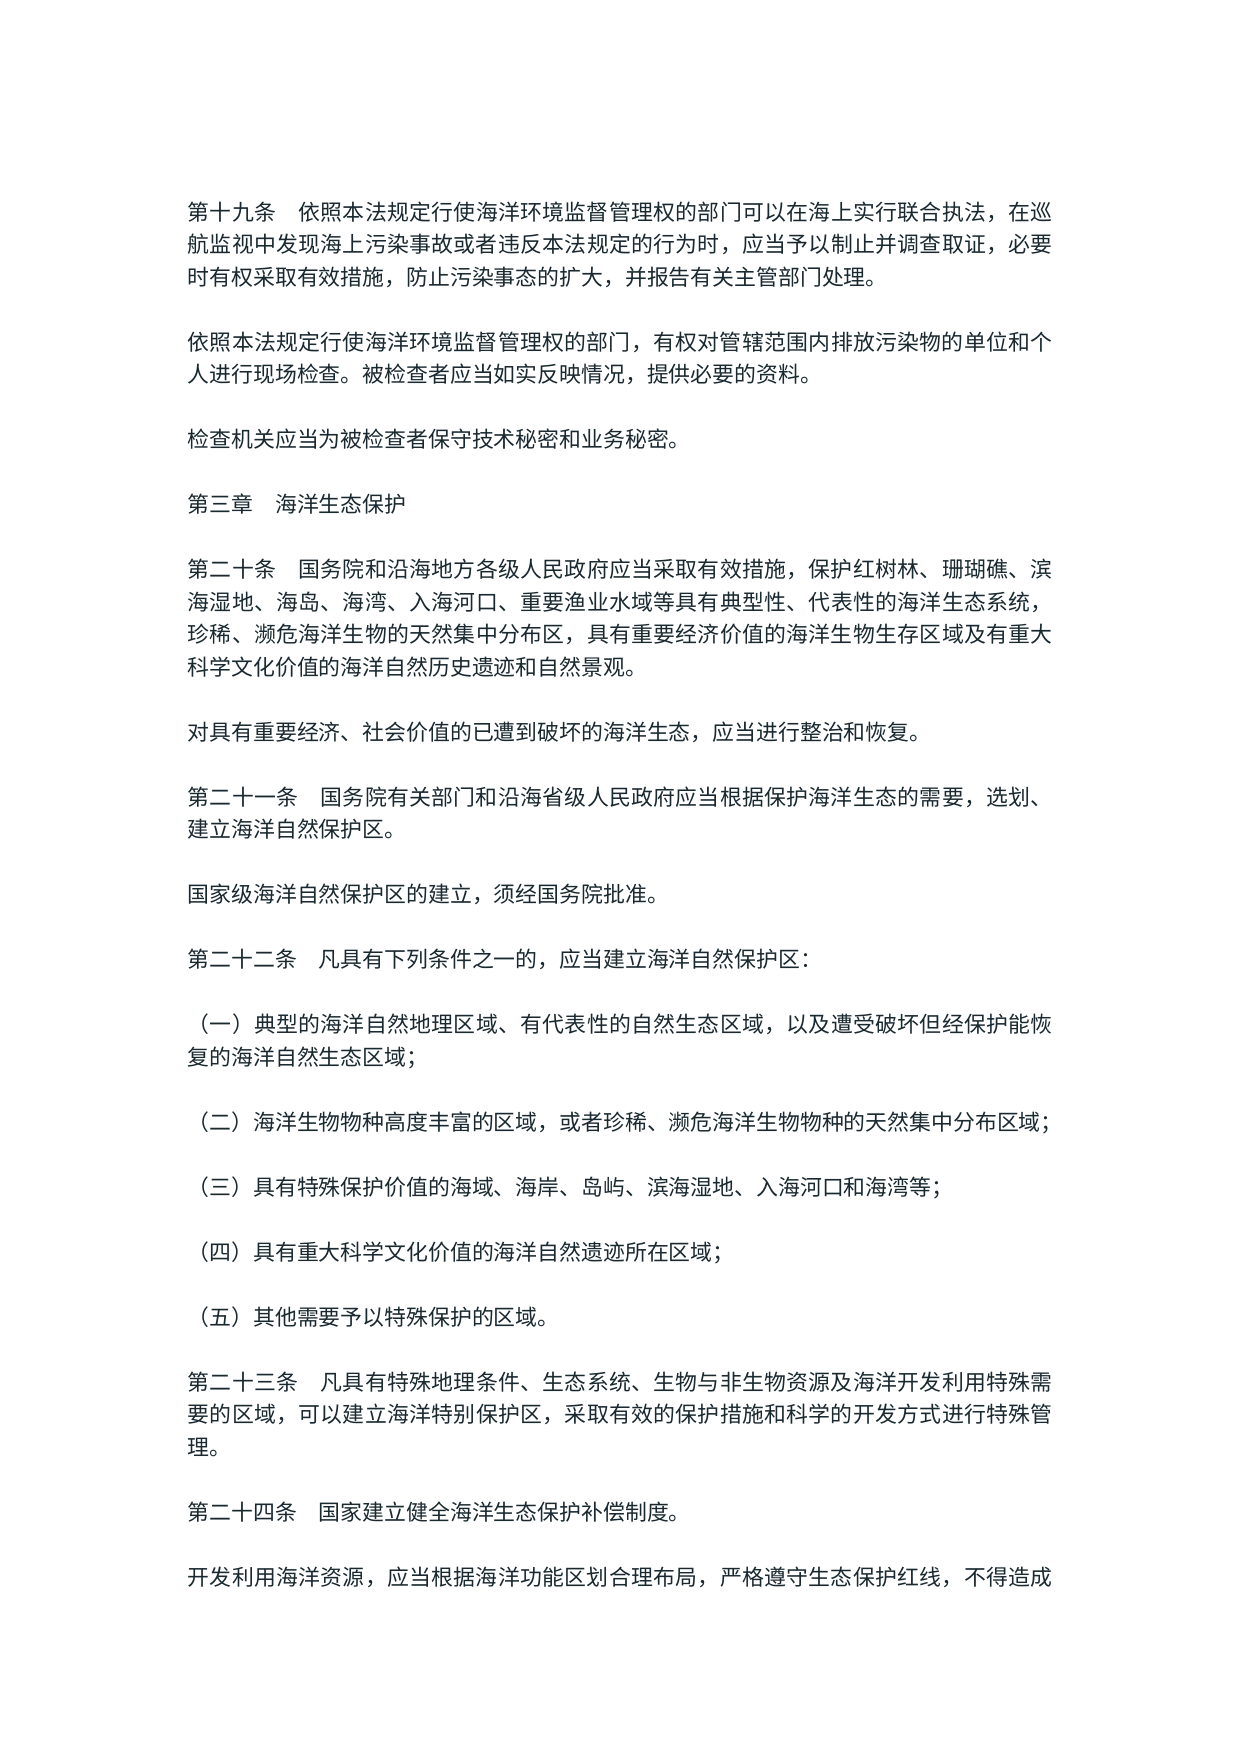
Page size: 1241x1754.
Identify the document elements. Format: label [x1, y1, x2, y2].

text [187, 162, 1053, 1592]
